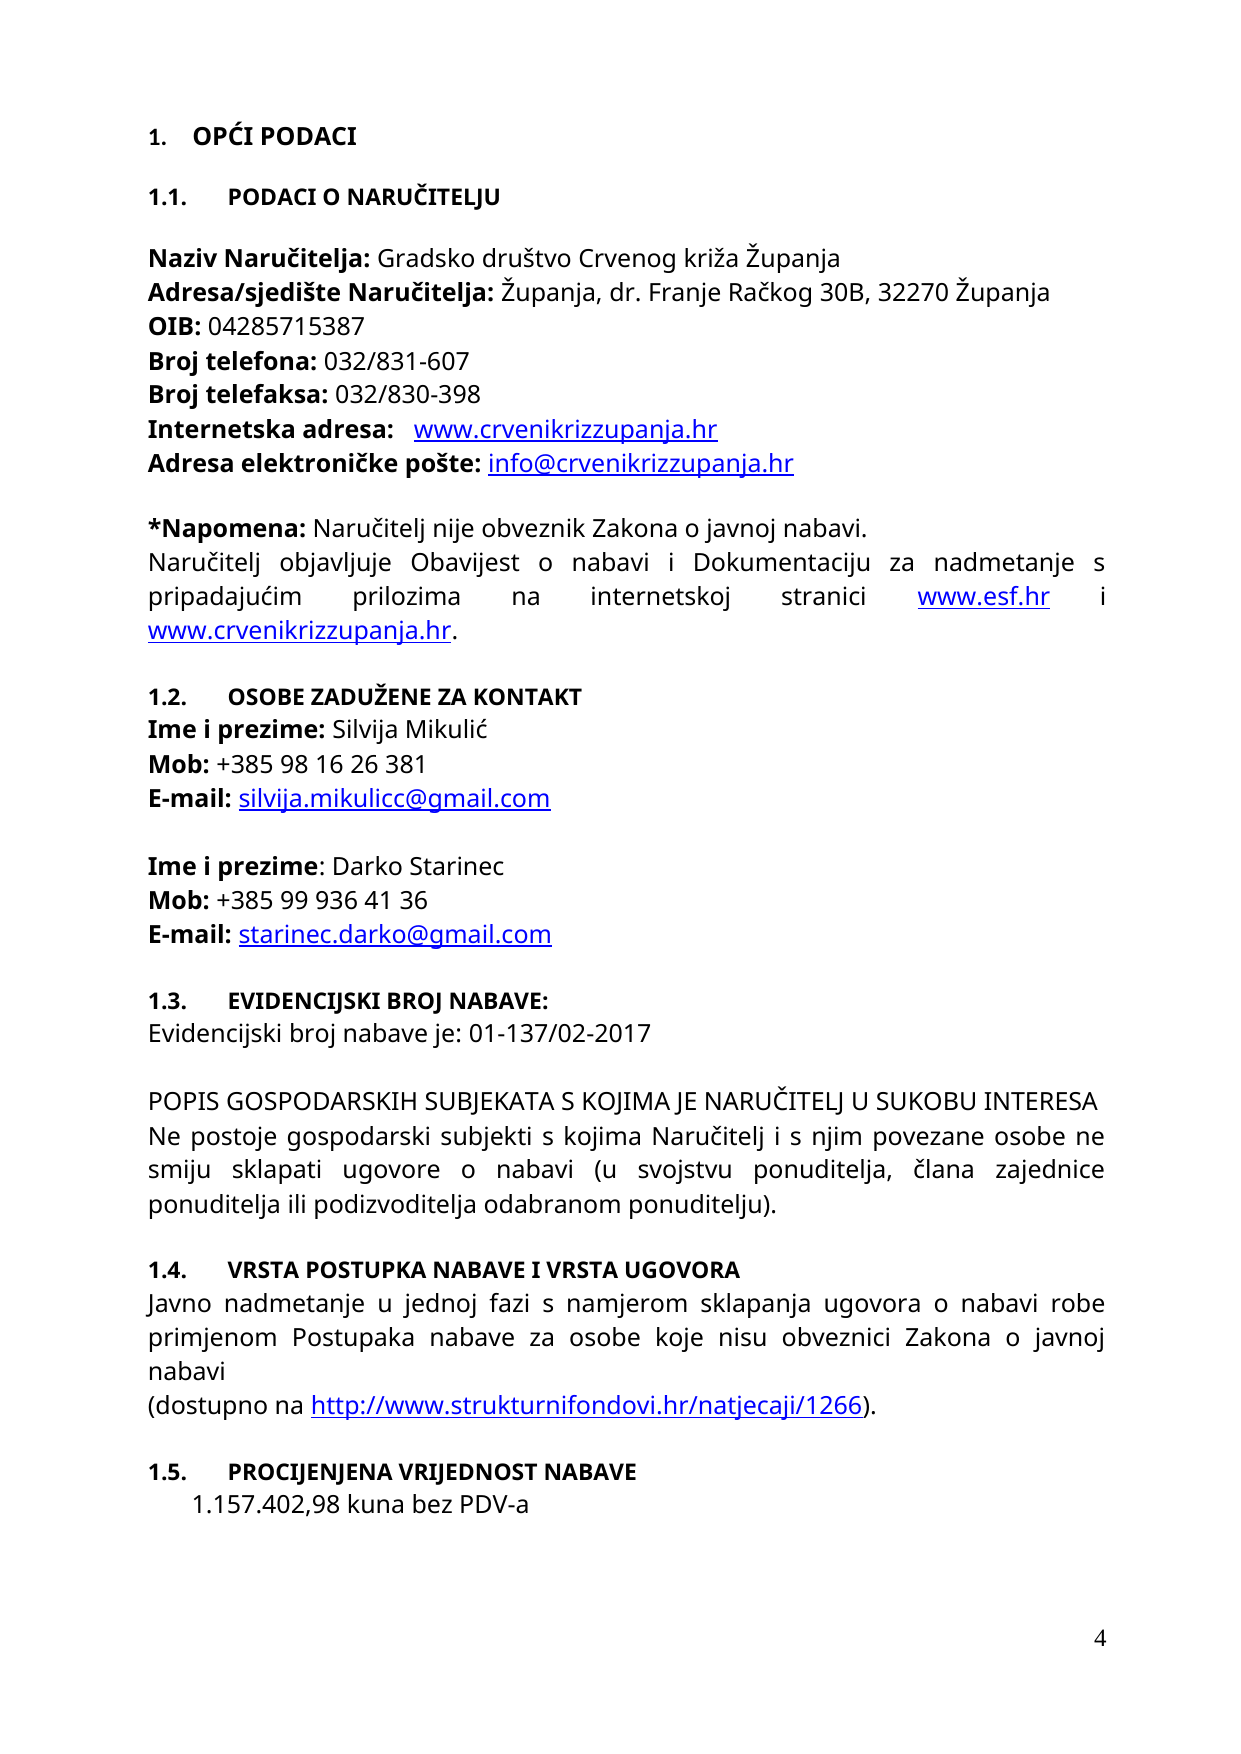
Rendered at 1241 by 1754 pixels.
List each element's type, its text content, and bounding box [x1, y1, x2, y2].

text Ne postoje gospodarski subjekti s kojima Naručitelj i s njim povezane osobe ne smiju sklapati ugovore o nabavi (u svojstvu ponuditelja, člana zajednice ponuditelja ili podizvoditelja odabranom ponuditelju). [148, 1118, 1106, 1220]
text Ime i prezime: Darko Starinec [148, 848, 1106, 882]
text Mob: +385 98 16 26 381 [148, 746, 1106, 780]
text Naručitelj objavljuje Obavijest o nabavi i Dokumentaciju za nadmetanje s pripadajućim prilozima na internetskoj stranici www.esf.hr i www.crvenikrizzupanja.hr. [148, 545, 1106, 647]
text *Napomena: Naručitelj nije obveznik Zakona o javnoj nabavi. [148, 511, 1106, 545]
subtitle EVIDENCIJSKI BROJ NABAVE: [148, 985, 1106, 1016]
subtitle OPĆI PODACI [148, 118, 1106, 152]
text Broj telefaksa: 032/830-398 [148, 377, 1106, 411]
text POPIS GOSPODARSKIH SUBJEKATA S KOJIMA JE NARUČITELJ U SUKOBU INTERESA [148, 1084, 1106, 1118]
text OIB: 04285715387 [148, 309, 1106, 343]
text Naziv Naručitelja: Gradsko društvo Crvenog križa Županja [148, 241, 1106, 275]
text Broj telefona: 032/831-607 [148, 343, 1106, 377]
subtitle OSOBE ZADUŽENE ZA KONTAKT [148, 681, 1106, 712]
text E-mail: starinec.darko@gmail.com [148, 917, 1106, 951]
text 1.157.402,98 kuna bez PDV-a [148, 1487, 1106, 1521]
text Adresa elektroničke pošte: info@crvenikrizzupanja.hr [148, 445, 1106, 479]
subtitle VRSTA POSTUPKA NABAVE I VRSTA UGOVORA [148, 1254, 1106, 1286]
text Javno nadmetanje u jednoj fazi s namjerom sklapanja ugovora o nabavi robe primjenom Postupaka nabave za osobe koje nisu obveznici Zakona o javnoj nabavi [148, 1286, 1106, 1388]
subtitle PROCIJENJENA VRIJEDNOST NABAVE [148, 1456, 1106, 1487]
text Evidencijski broj nabave je: 01-137/02-2017 [148, 1016, 1106, 1050]
text E-mail: silvija.mikulicc@gmail.com [148, 780, 1106, 814]
text Internetska adresa: www.crvenikrizzupanja.hr [148, 411, 1106, 445]
text Ime i prezime: Silvija Mikulić [148, 712, 1106, 746]
text Adresa/sjedište Naručitelja: Županja, dr. Franje Račkog 30B, 32270 Županja [148, 275, 1106, 309]
subtitle PODACI O NARUČITELJU [148, 181, 1106, 212]
text (dostupno na http://www.strukturnifondovi.hr/natjecaji/1266). [148, 1388, 1106, 1422]
text Mob: +385 99 936 41 36 [148, 882, 1106, 917]
